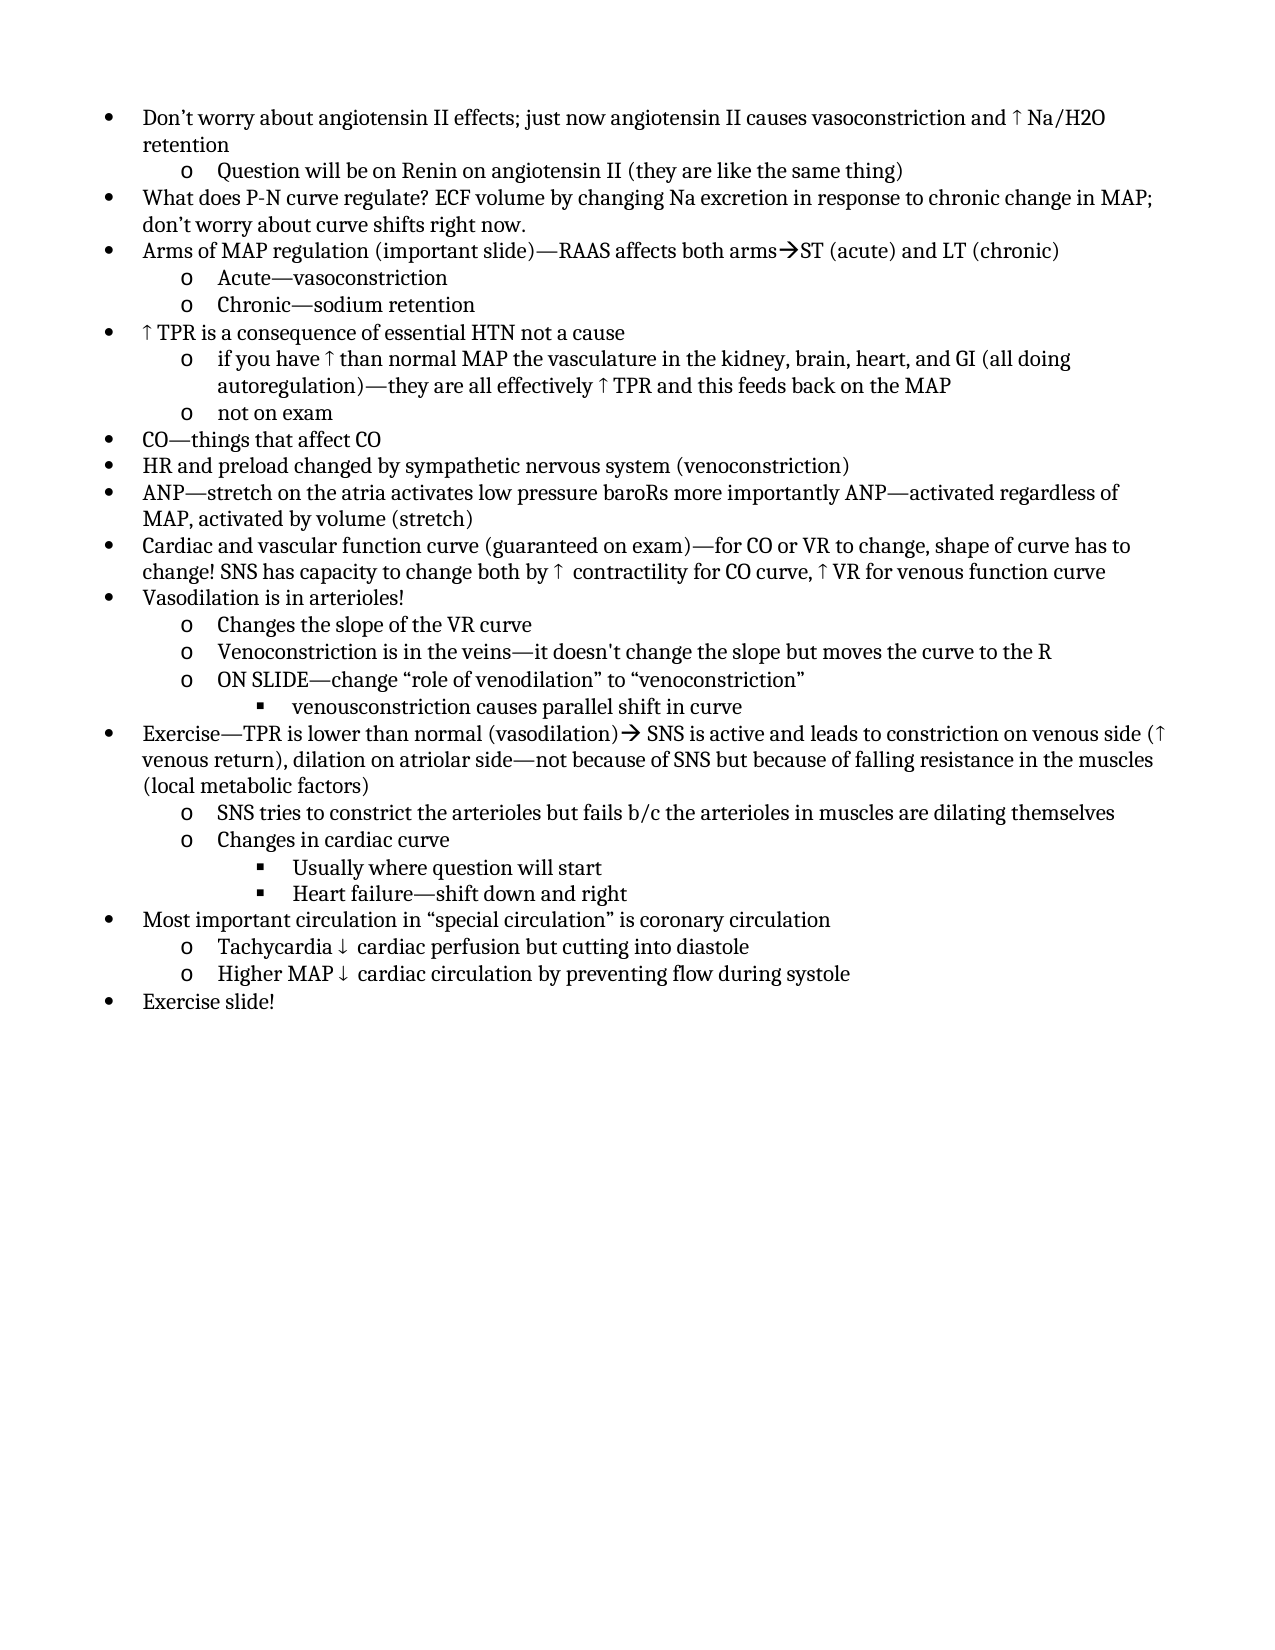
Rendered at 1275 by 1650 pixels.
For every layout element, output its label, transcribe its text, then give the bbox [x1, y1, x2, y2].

list Question will be on Renin on angiotensin II (they are like the same thing) [180, 158, 1170, 185]
list venousconstriction causes parallel shift in curve [255, 694, 1170, 720]
list Usually where question will start [255, 854, 1170, 881]
list SNS tries to constrict the arterioles but fails b/c the arterioles in muscles are dilating themselves [180, 799, 1170, 827]
list Cardiac and vascular function curve (guaranteed on exam)—for CO or VR to change, shape of curve has to change! SNS has capacity to change both by contractility for CO curve, VR for venous function curve [105, 532, 1170, 585]
list Exercise slide! [105, 988, 1170, 1015]
list Chronic—sodium retention [180, 292, 1170, 319]
list Most important circulation in “special circulation” is coronary circulation [105, 907, 1170, 933]
list Arms of MAP regulation (important slide)—RAAS affects both armsST (acute) and LT (chronic) [105, 238, 1170, 264]
list Changes the slope of the VR curve [180, 611, 1170, 639]
list CO—things that affect CO [105, 427, 1170, 453]
list Vasodilation is in arterioles! [105, 585, 1170, 611]
list Acute—vasoconstriction [180, 264, 1170, 292]
list Exercise—TPR is lower than normal (vasodilation) SNS is active and leads to constriction on venous side ( venous return), dilation on atriolar side—not because of SNS but because of falling resistance in the muscles (local metabolic factors) [105, 720, 1170, 799]
list if you have than normal MAP the vasculature in the kidney, brain, heart, and GI (all doing autoregulation)—they are all effectively TPR and this feeds back on the MAP [180, 346, 1170, 399]
list Changes in cardiac curve [180, 827, 1170, 854]
list HR and preload changed by sympathetic nervous system (venoconstriction) [105, 453, 1170, 480]
list Venoconstriction is in the veins—it doesn't change the slope but moves the curve to the R [180, 639, 1170, 666]
list Don’t worry about angiotensin II effects; just now angiotensin II causes vasoconstriction and Na/H2O retention [105, 105, 1170, 158]
list Tachycardia cardiac perfusion but cutting into diastole [180, 933, 1170, 961]
list not on exam [180, 399, 1170, 427]
list Heart failure—shift down and right [255, 881, 1170, 907]
list Higher MAP cardiac circulation by preventing flow during systole [180, 961, 1170, 988]
list ANP—stretch on the atria activates low pressure baroRs more importantly ANP—activated regardless of MAP, activated by volume (stretch) [105, 480, 1170, 532]
list ON SLIDE—change “role of venodilation” to “venoconstriction” [180, 666, 1170, 694]
list TPR is a consequence of essential HTN not a cause [105, 319, 1170, 346]
list What does P-N curve regulate? ECF volume by changing Na excretion in response to chronic change in MAP; don’t worry about curve shifts right now. [105, 185, 1170, 238]
